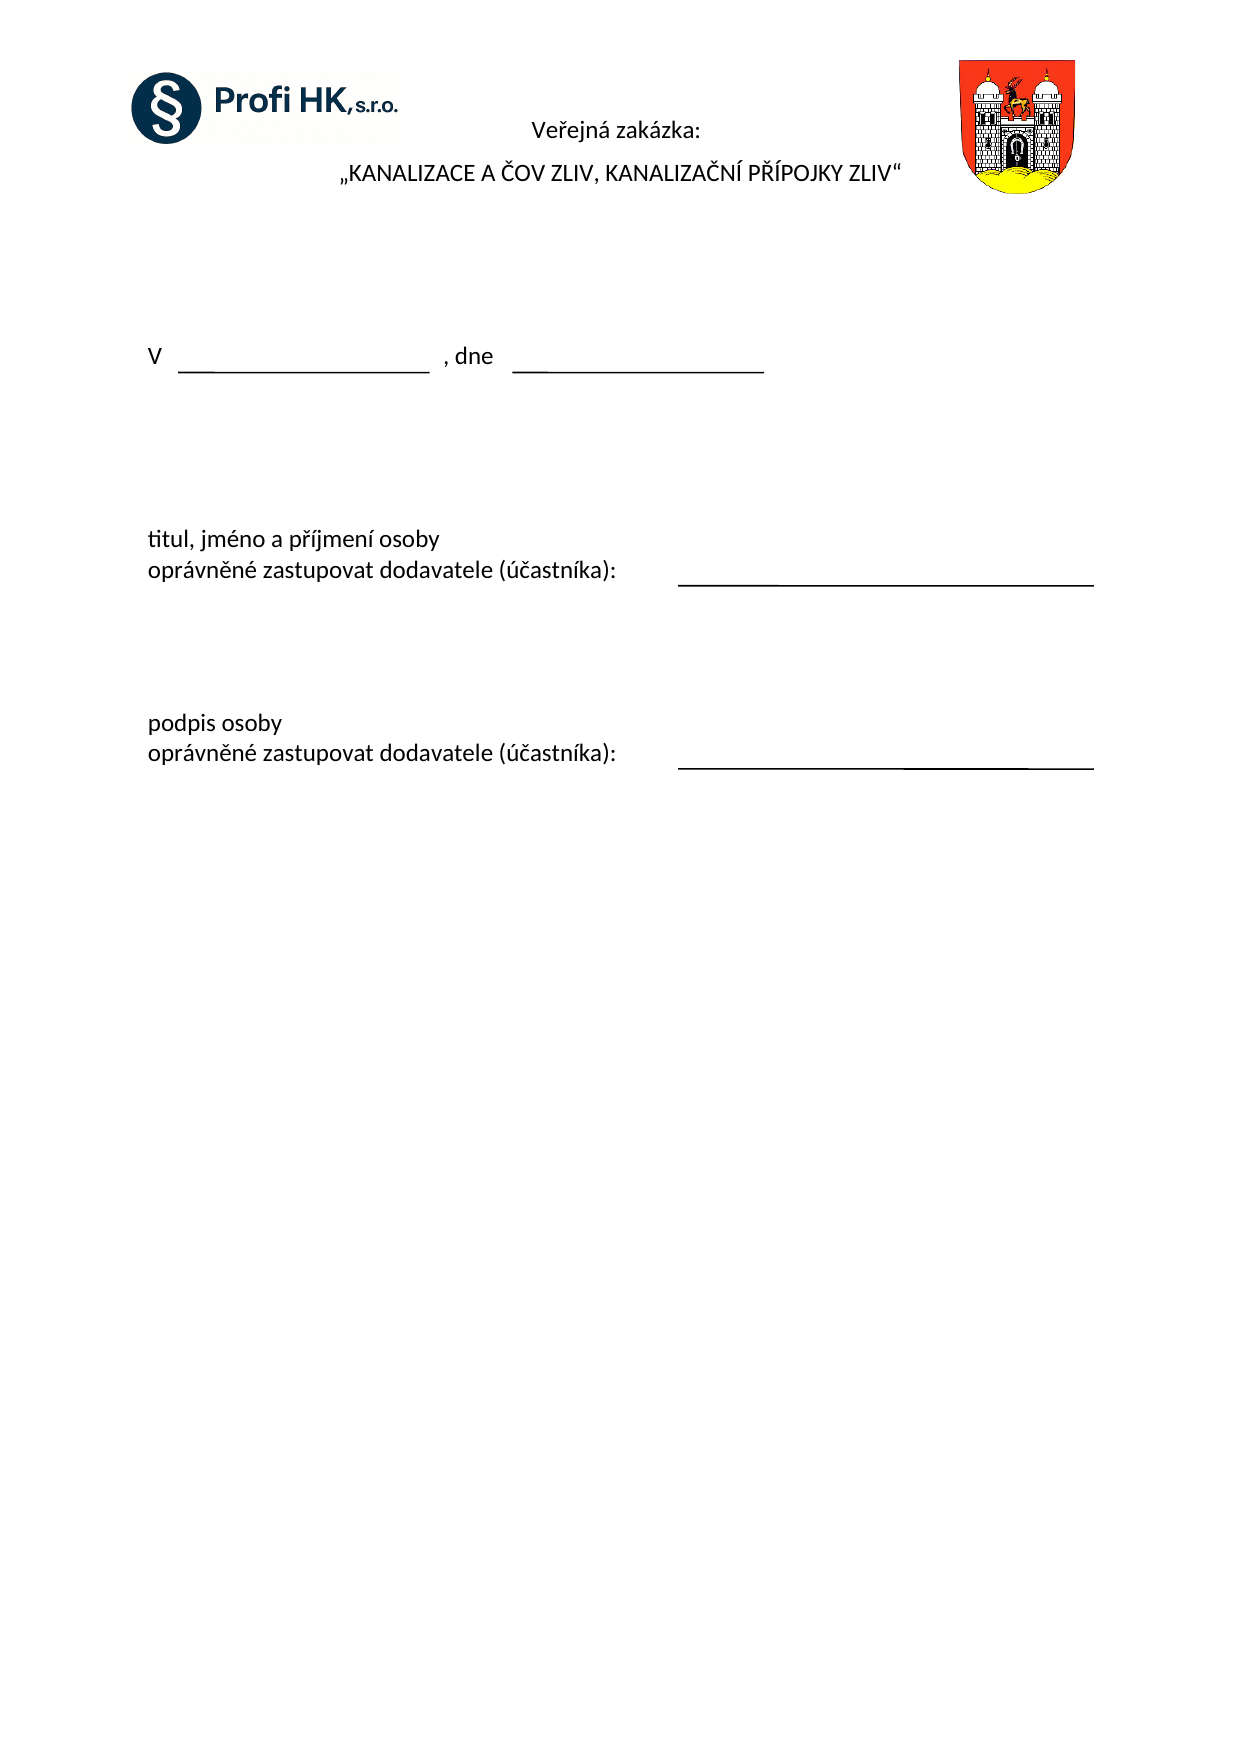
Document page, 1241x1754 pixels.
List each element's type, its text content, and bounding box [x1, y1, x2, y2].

text podpis osoby [148, 707, 1093, 737]
text oprávněné zastupovat dodavatele (účastníka): [148, 737, 1093, 768]
text V , dne [148, 340, 1093, 371]
picture [958, 60, 1075, 194]
text titul, jméno a příjmení osoby [148, 523, 1093, 554]
text oprávněné zastupovat dodavatele (účastníka): [148, 554, 1093, 584]
picture [129, 69, 400, 146]
